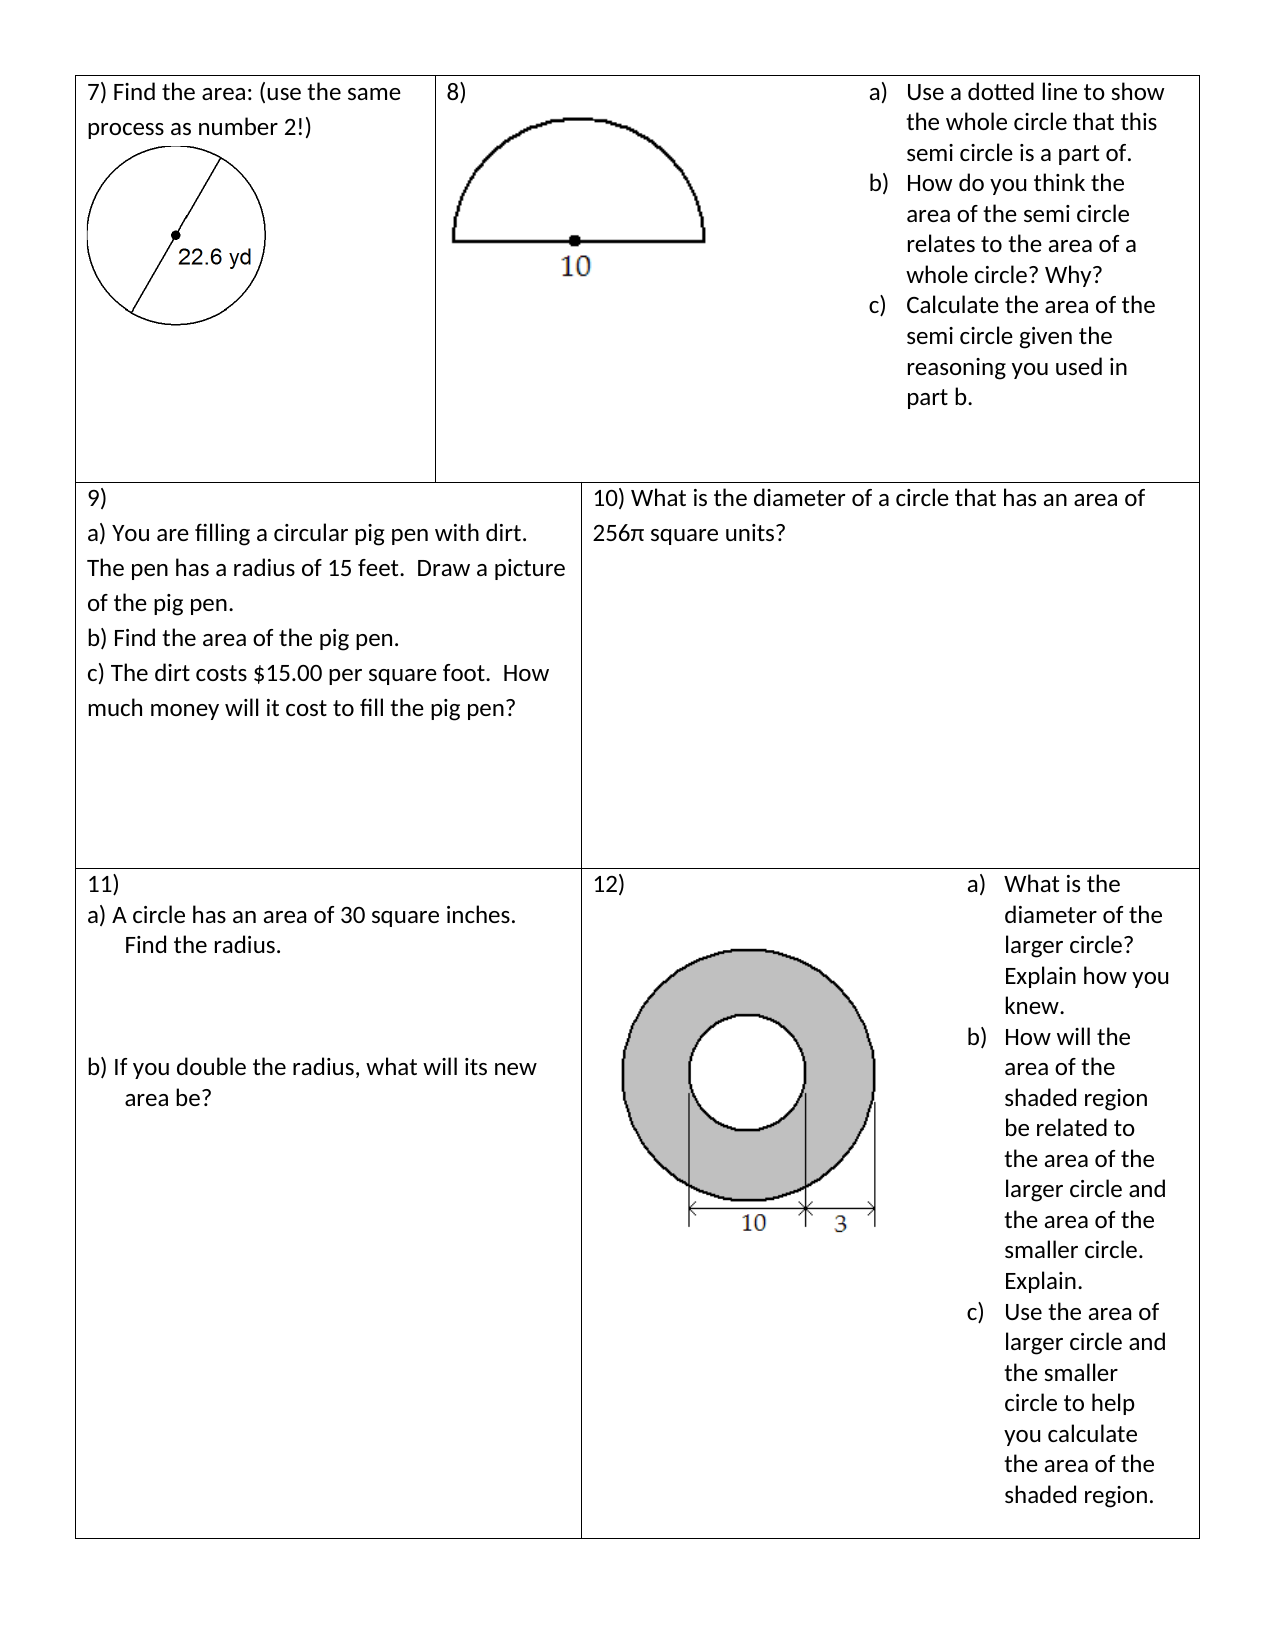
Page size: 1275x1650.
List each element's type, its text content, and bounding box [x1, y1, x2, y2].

table_cell Use a dotted line to show the whole circle that this semi circle is a part of. How do you think the area of the semi circle relates to the area of a whole circle? Why? Calculate the area of the semi circle given the reasoning you used in part b. [820, 76, 1199, 482]
table_cell 11) a) A circle has an area of 30 square inches. Find the radius. b) If you double the radius, what will its new area be? [76, 869, 581, 1538]
picture [86, 146, 272, 333]
picture [446, 111, 712, 281]
table_cell 9) a) You are filling a circular pig pen with dirt. The pen has a radius of 15 feet. Draw a picture of the pig pen. b) Find the area of the pig pen. c) The dirt costs $15.00 per square foot. How much money will it cost to fill the pig pen? [76, 483, 581, 867]
table_cell 12) [582, 869, 918, 1538]
table_cell 10) What is the diameter of a circle that has an area of 256π square units? [582, 483, 1199, 867]
table_cell 7) Find the area: (use the same process as number 2!) [76, 76, 435, 482]
table_cell 8) [436, 76, 820, 482]
table_cell What is the diameter of the larger circle? Explain how you knew. How will the area of the shaded region be related to the area of the larger circle and the area of the smaller circle. Explain. Use the area of larger circle and the smaller circle to help you calculate the area of the shaded region. [918, 869, 1199, 1538]
